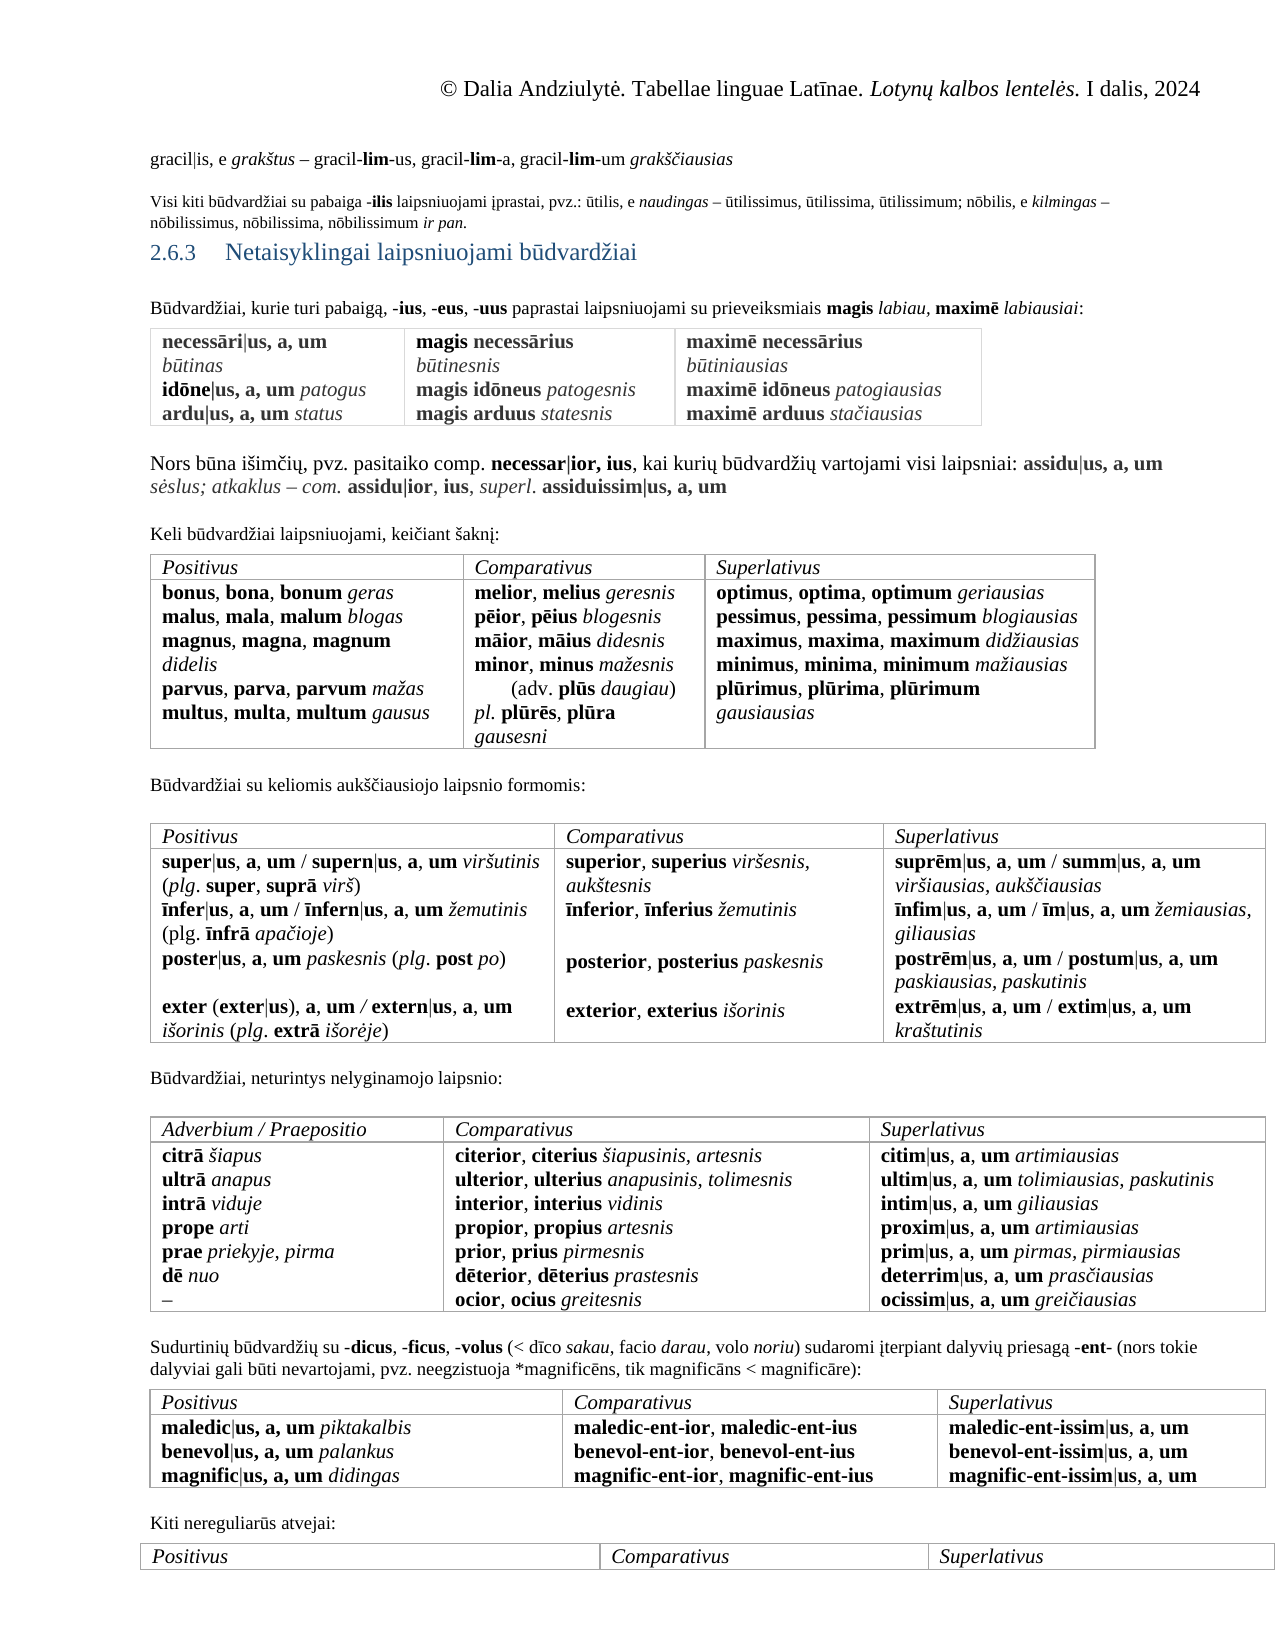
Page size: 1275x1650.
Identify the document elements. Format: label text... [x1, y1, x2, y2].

text Sudurtinių būdvardžių su -dicus, -ficus, -volus (< dīco sakau, facio darau, volo noriu) sudaromi įterpiant dalyvių priesagą -ent- (nors tokie dalyviai gali būti nevartojami, pvz. neegzistuoja *magnificēns, tik magnificāns < magnificāre): [150, 1336, 1200, 1379]
table_header Superlativus [938, 1390, 1265, 1414]
table_cell super|us, a, um / supern|us, a, um viršutinis (plg. super, suprā virš) īnfer|us, a, um / īnfern|us, a, um žemutinis (plg. īnfrā apačioje) poster|us, a, um paskesnis (plg. post po) exter (exter|us), a, um / extern|us, a, um išorinis (plg. extrā išorėje) [151, 849, 554, 1042]
table_header Positivus [151, 1390, 562, 1414]
table_cell maledic-ent-issim|us, a, um benevol-ent-issim|us, a, um magnific-ent-issim|us, a, um [938, 1415, 1265, 1487]
table_cell melior, melius geresnis pēior, pēius blogesnis māior, māius didesnis minor, minus mažesnis (adv. plūs daugiau) pl. plūrēs, plūra gausesni [464, 580, 704, 748]
text Visi kiti būdvardžiai su pabaiga -ilis laipsniuojami įprastai, pvz.: ūtilis, e naudingas – ūtilissimus, ūtilissima, ūtilissimum; nōbilis, e kilmingas – nōbilissimus, nōbilissima, nōbilissimum ir pan. [150, 171, 1200, 232]
table_header Comparativus [464, 555, 704, 579]
table_header Comparativus [601, 1544, 928, 1568]
text Kiti nereguliarūs atvejai: [150, 1488, 1200, 1534]
table_header Comparativus [555, 824, 883, 848]
table_cell suprēm|us, a, um / summ|us, a, um viršiausias, aukščiausias īnfim|us, a, um / īm|us, a, um žemiausias, giliausias postrēm|us, a, um / postum|us, a, um paskiausias, paskutinis extrēm|us, a, um / extim|us, a, um kraštutinis [884, 849, 1265, 1042]
table_header Superlativus [929, 1544, 1274, 1568]
table_cell citrā šiapus ultrā anapus intrā viduje prope arti prae priekyje, pirma dē nuo – [151, 1143, 443, 1311]
table_header Superlativus [870, 1118, 1265, 1141]
table_header Comparativus [444, 1118, 869, 1141]
table_header Adverbium / Praepositio [151, 1118, 443, 1141]
text Nors būna išimčių, pvz. pasitaiko comp. necessar|ior, ius, kai kurių būdvardžių vartojami visi laipsniai: assidu|us, a, um sėslus; atkaklus – com. assidu|ior, ius, superl. assiduissim|us, a, um [150, 450, 1200, 498]
table_cell citerior, citerius šiapusinis, artesnis ulterior, ulterius anapusinis, tolimesnis interior, interius vidinis propior, propius artesnis prior, prius pirmesnis dēterior, dēterius prastesnis ocior, ocius greitesnis [444, 1143, 869, 1311]
text gracil|is, e grakštus – gracil-lim-us, gracil-lim-a, gracil-lim-um grakščiausias [150, 148, 1200, 170]
table_header Positivus [151, 824, 554, 848]
subtitle Netaisyklingai laipsniuojami būdvardžiai [150, 237, 1200, 266]
table_cell bonus, bona, bonum geras malus, mala, malum blogas magnus, magna, magnum didelis parvus, parva, parvum mažas multus, multa, multum gausus [151, 580, 463, 748]
text Būdvardžiai su keliomis aukščiausiojo laipsnio formomis: [150, 773, 1200, 823]
text Būdvardžiai, kurie turi pabaigą, -ius, -eus, -uus paprastai laipsniuojami su prieveiksmiais magis labiau, maximē labiausiai: [150, 297, 1200, 318]
table_cell maledic|us, a, um piktakalbis benevol|us, a, um palankus magnific|us, a, um didingas [151, 1415, 562, 1487]
table_header Superlativus [706, 555, 1094, 579]
table_header maximē necessārius būtiniausias maximē idōneus patogiausias maximē arduus stačiausias [676, 329, 981, 425]
table_header Positivus [151, 555, 463, 579]
table_cell optimus, optima, optimum geriausias pessimus, pessima, pessimum blogiausias maximus, maxima, maximum didžiausias minimus, minima, minimum mažiausias plūrimus, plūrima, plūrimum gausiausias [706, 580, 1094, 748]
table_cell maledic-ent-ior, maledic-ent-ius benevol-ent-ior, benevol-ent-ius magnific-ent-ior, magnific-ent-ius [563, 1415, 937, 1487]
table_cell superior, superius viršesnis, aukštesnis īnferior, īnferius žemutinis posterior, posterius paskesnis exterior, exterius išorinis [555, 849, 883, 1042]
text Keli būdvardžiai laipsniuojami, keičiant šaknį: [150, 498, 1200, 544]
text Būdvardžiai, neturintys nelyginamojo laipsnio: [150, 1067, 1200, 1116]
table_header magis necessārius būtinesnis magis idōneus patogesnis magis arduus statesnis [405, 329, 674, 425]
table_header necessāri|us, a, um būtinas idōne|us, a, um patogus ardu|us, a, um status [151, 329, 404, 425]
table_header Positivus [141, 1544, 599, 1568]
table_header Superlativus [884, 824, 1265, 848]
table_cell citim|us, a, um artimiausias ultim|us, a, um tolimiausias, paskutinis intim|us, a, um giliausias proxim|us, a, um artimiausias prim|us, a, um pirmas, pirmiausias deterrim|us, a, um prasčiausias ocissim|us, a, um greičiausias [870, 1143, 1265, 1311]
table_header Comparativus [563, 1390, 937, 1414]
